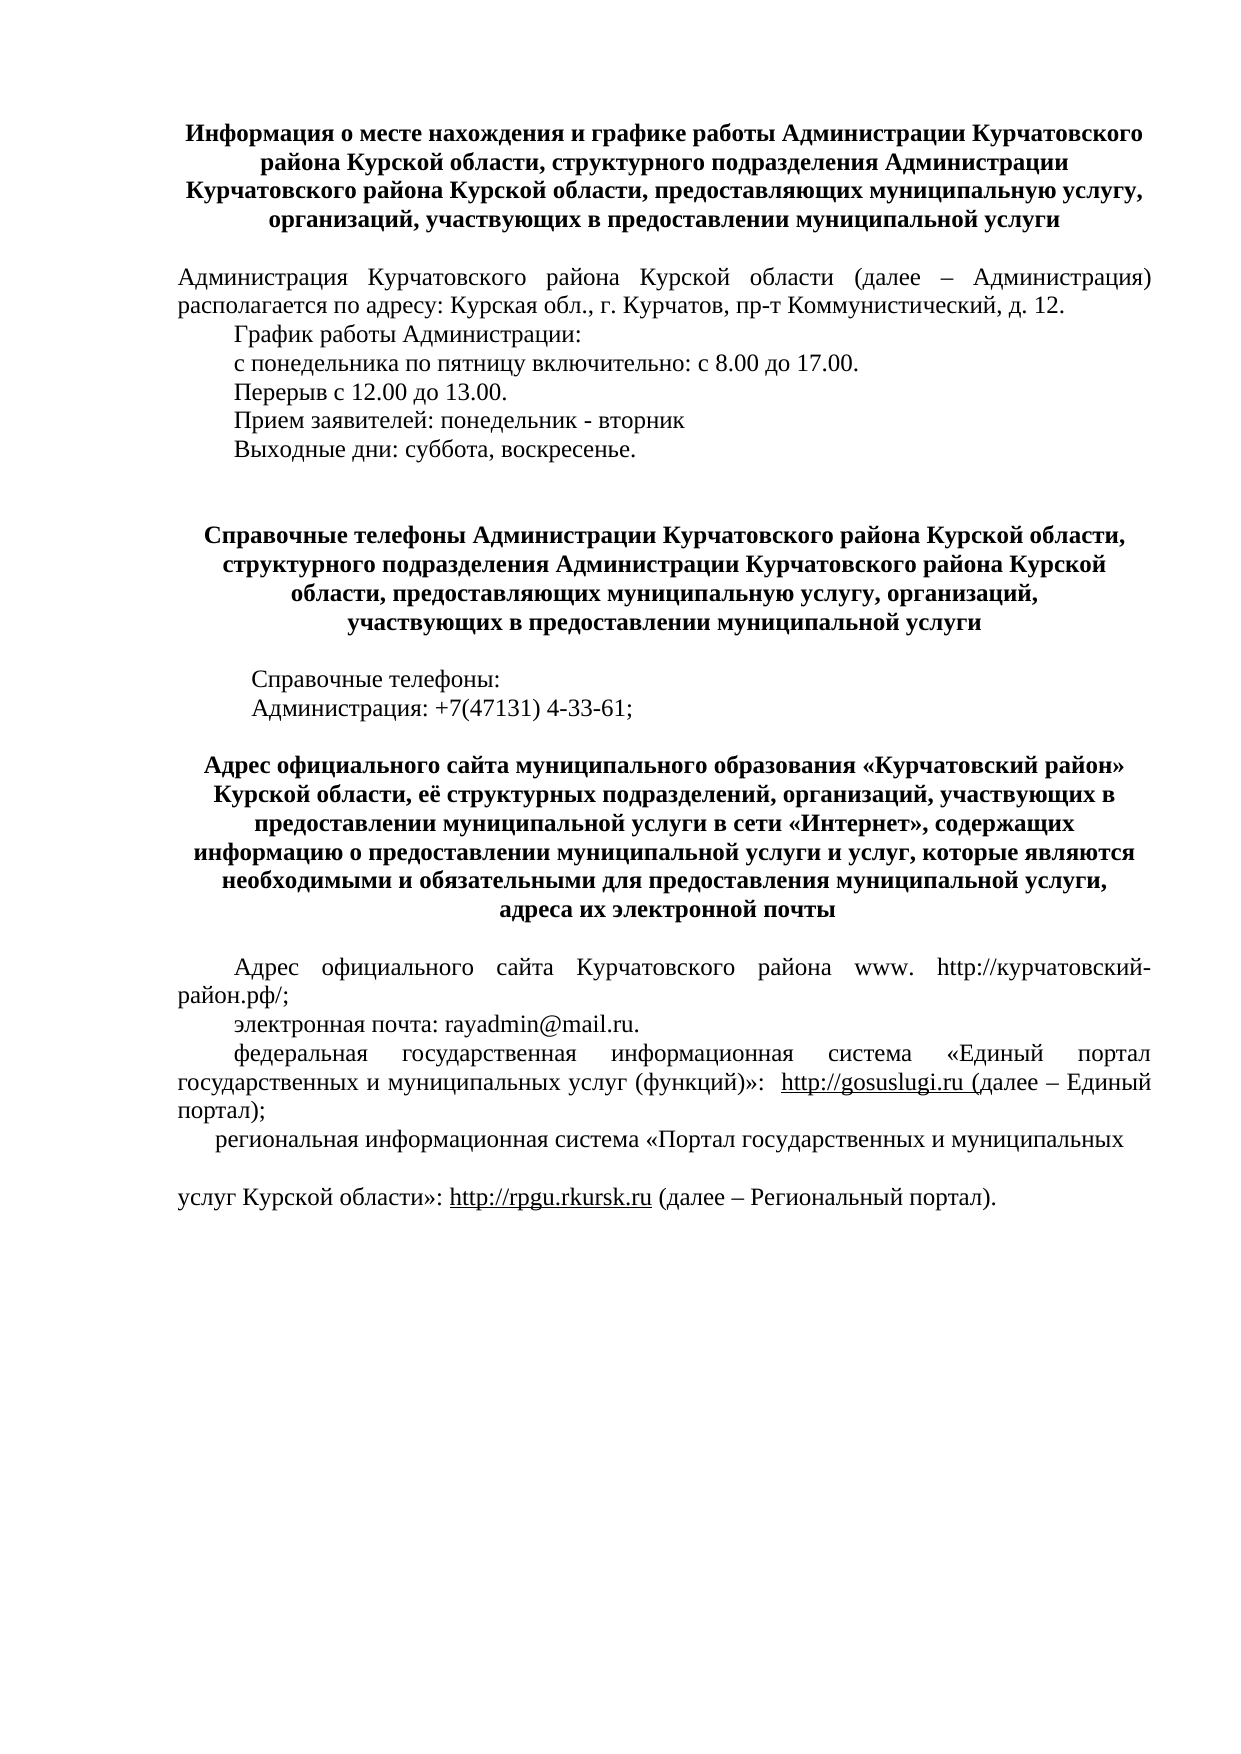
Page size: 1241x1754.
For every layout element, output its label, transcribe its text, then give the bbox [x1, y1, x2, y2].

text адреса их электронной почты [177, 894, 1152, 923]
text участвующих в предоставлении муниципальной услуги [177, 607, 1152, 636]
text Выходные дни: суббота, воскресенье. [177, 434, 1152, 463]
text электронная почта: rayadmin@mail.ru. [177, 1009, 1152, 1038]
text региональная информационная система «Портал государственных и муниципальных услуг Курской области»: http://rpgu.rkursk.ru (далее – Региональный портал). [177, 1124, 1152, 1211]
text Перерыв с 12.00 до 13.00. [177, 377, 1152, 406]
text График работы Администрации: [177, 319, 1152, 348]
text федеральная государственная информационная система «Единый портал государственных и муниципальных услуг (функций)»: http://gosuslugi.ru (далее – Единый портал); [177, 1038, 1152, 1124]
text с понедельника по пятницу включительно: с 8.00 до 17.00. [177, 348, 1152, 377]
text Адрес официального сайта Курчатовского района www. http://курчатовский-район.рф/; [177, 952, 1152, 1009]
text Информация о месте нахождения и графике работы Администрации Курчатовского района Курской области, структурного подразделения Администрации Курчатовского района Курской области, предоставляющих муниципальную услугу, организаций, участвующих в предоставлении муниципальной услуги [177, 118, 1152, 233]
text Администрация Курчатовского района Курской области (далее – Администрация) располагается по адресу: Курская обл., г. Курчатов, пр-т Коммунистический, д. 12. [177, 262, 1152, 319]
text Адрес официального сайта муниципального образования «Курчатовский район» Курской области, её структурных подразделений, организаций, участвующих в предоставлении муниципальной услуги в сети «Интернет», содержащих информацию о предоставлении муниципальной услуги и услуг, которые являются необходимыми и обязательными для предоставления муниципальной услуги, [177, 751, 1152, 894]
text Прием заявителей: понедельник - вторник [177, 406, 1152, 434]
text Администрация: +7(47131) 4-33-61; [251, 693, 1152, 722]
text Справочные телефоны Администрации Курчатовского района Курской области, структурного подразделения Администрации Курчатовского района Курской области, предоставляющих муниципальную услугу, организаций, [177, 521, 1152, 607]
text Справочные телефоны: [251, 664, 1152, 693]
